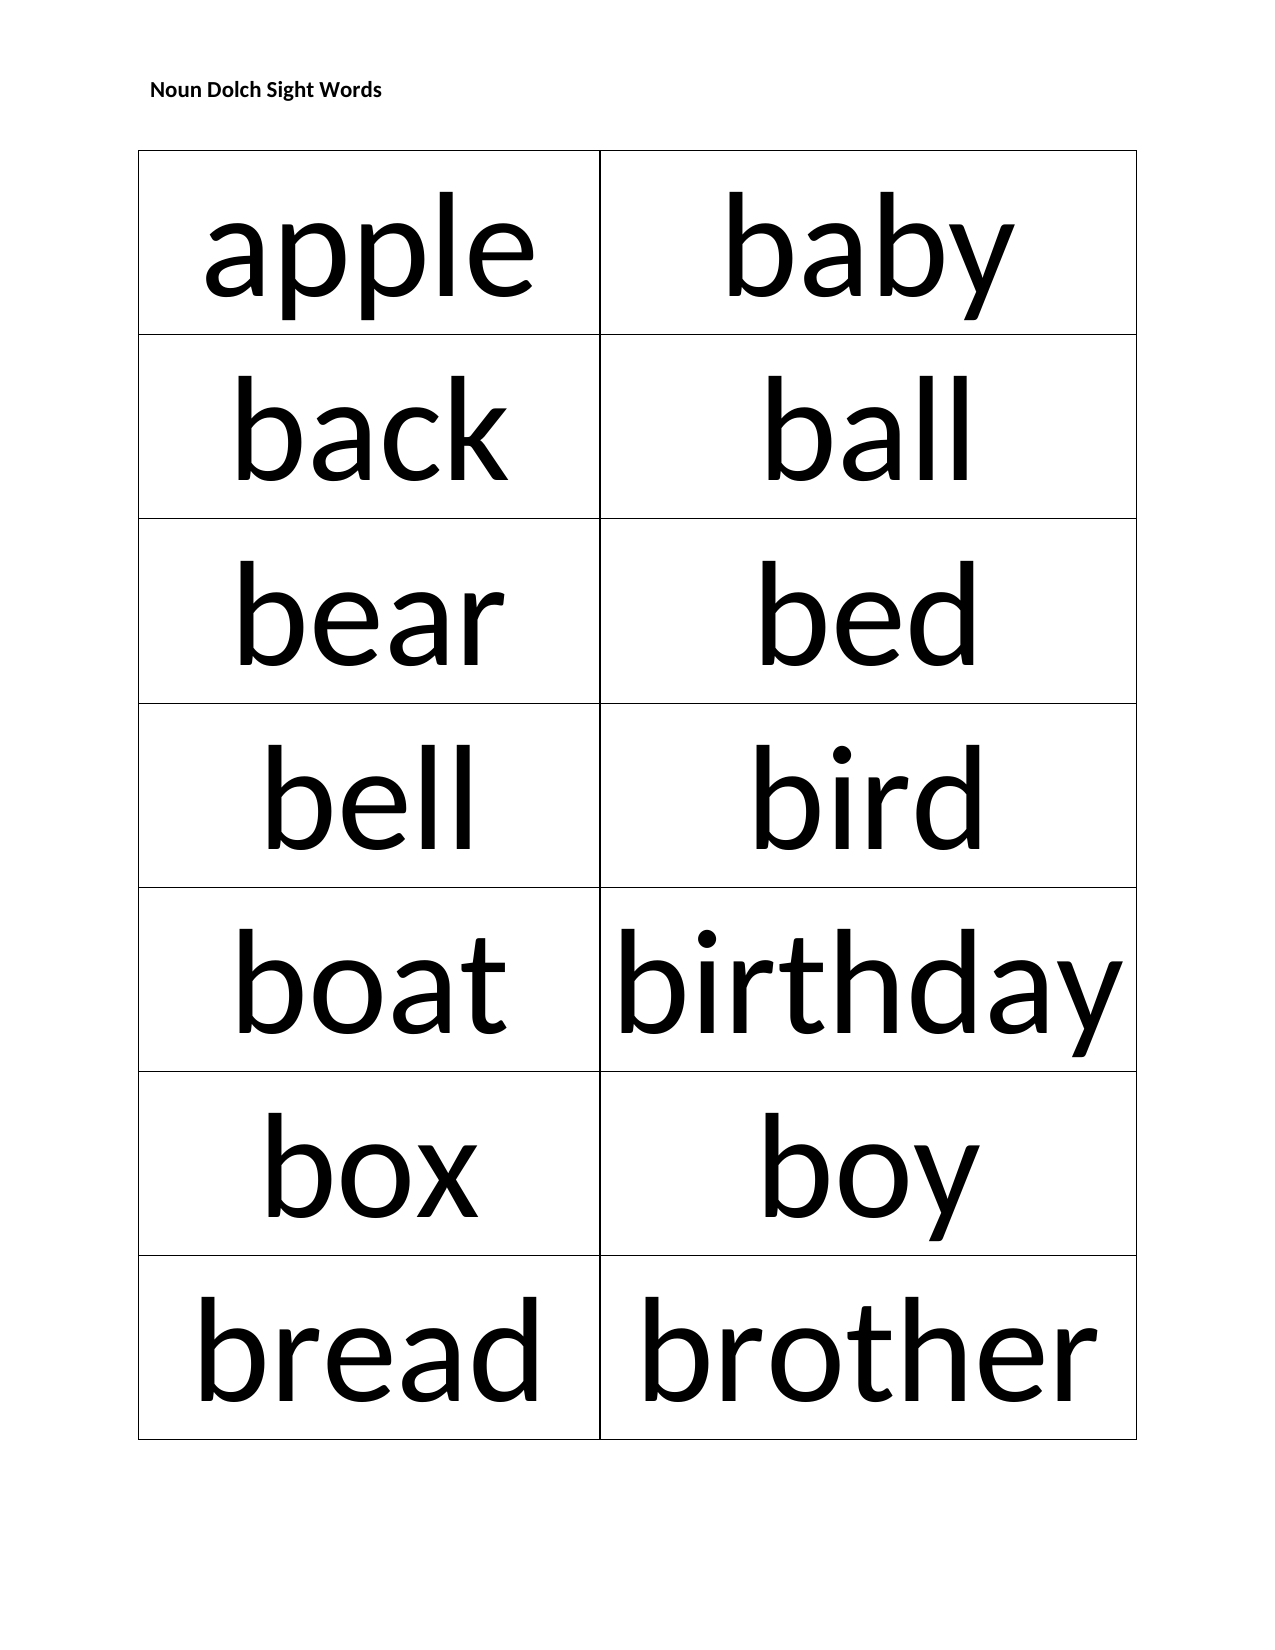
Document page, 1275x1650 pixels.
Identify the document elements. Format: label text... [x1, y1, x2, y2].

table_cell bird [601, 704, 1136, 887]
table_cell box [139, 1072, 599, 1255]
table_cell back [139, 335, 599, 518]
table_cell brother [601, 1256, 1136, 1439]
table_cell ball [601, 335, 1136, 518]
table_cell birthday [601, 888, 1136, 1071]
table_cell boy [601, 1072, 1136, 1255]
table_cell bread [139, 1256, 599, 1439]
table_cell bear [139, 519, 599, 702]
table_header baby [601, 151, 1136, 334]
table_cell bell [139, 704, 599, 887]
table_cell boat [139, 888, 599, 1071]
table_header apple [139, 151, 599, 334]
table_cell bed [601, 519, 1136, 702]
